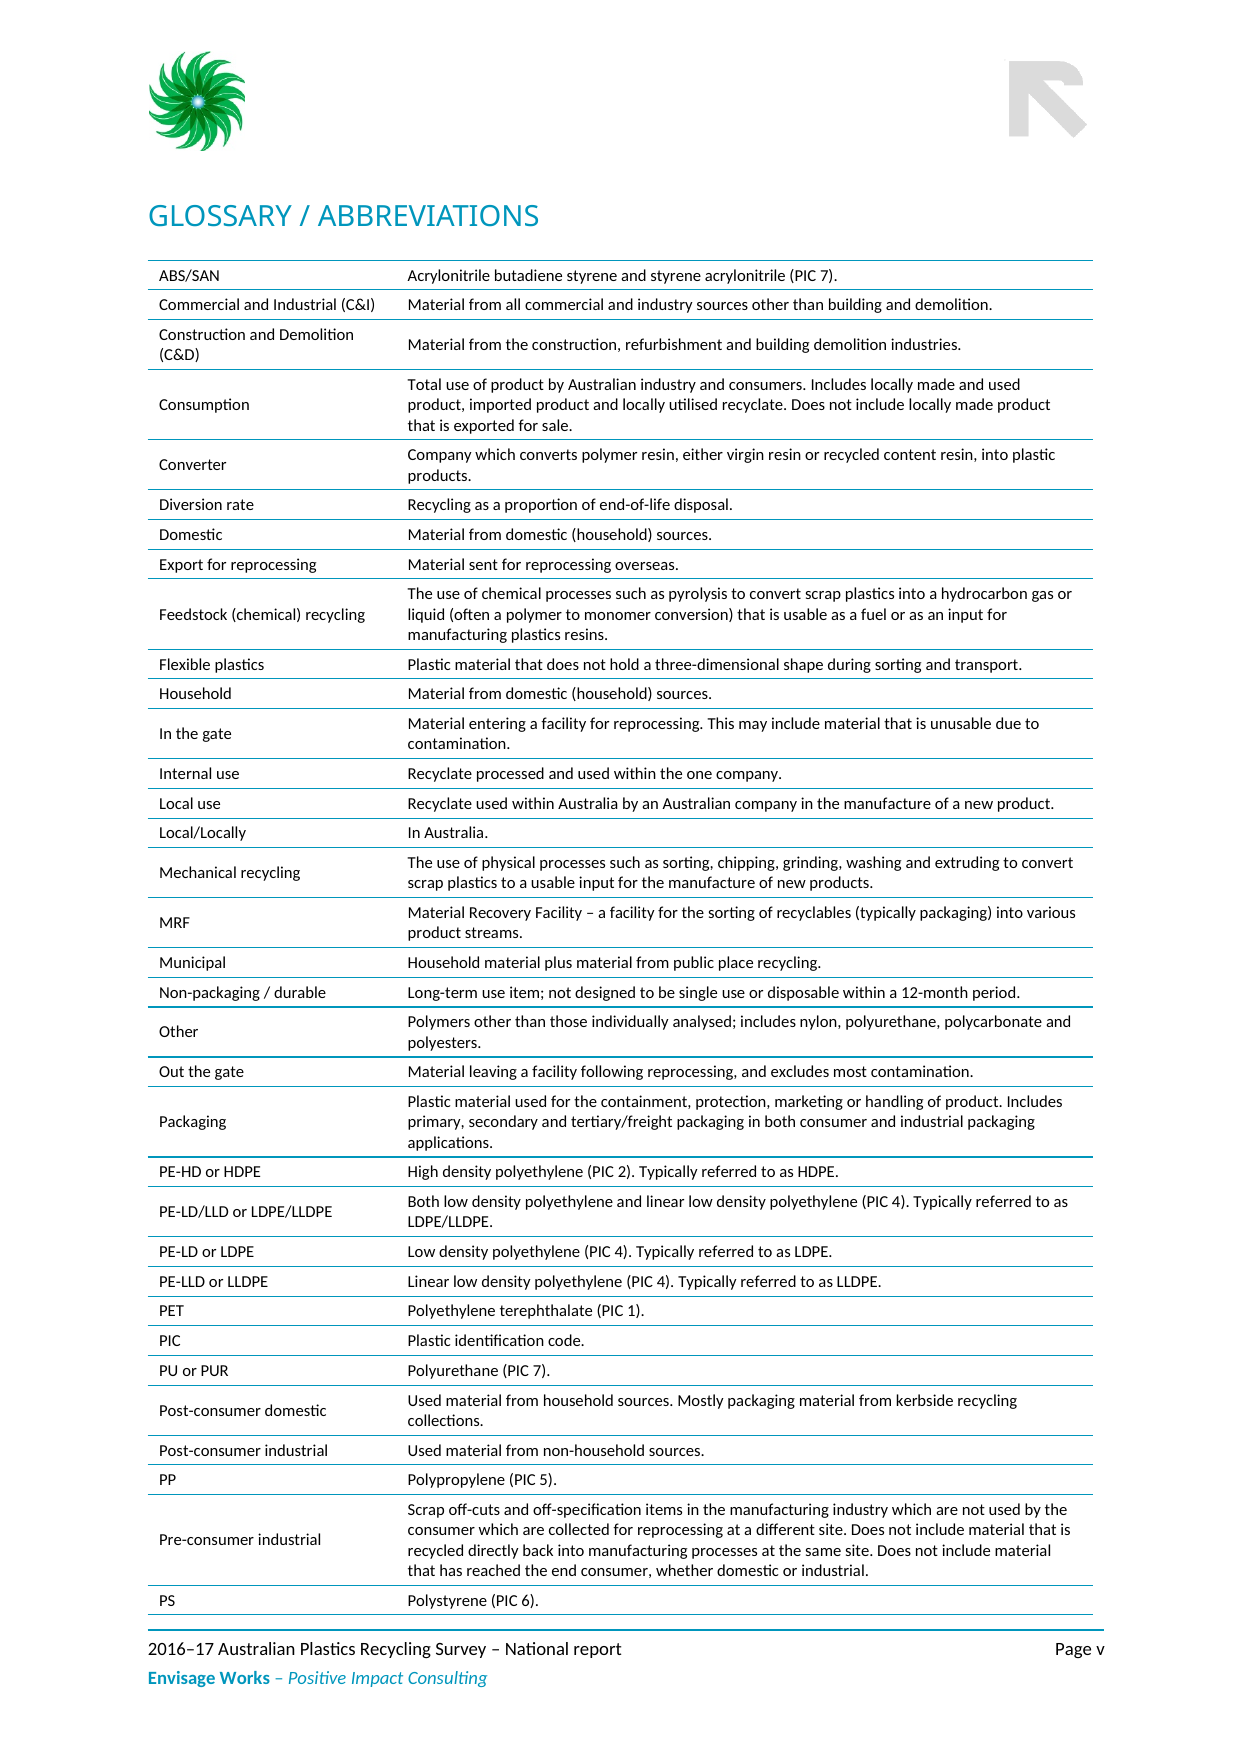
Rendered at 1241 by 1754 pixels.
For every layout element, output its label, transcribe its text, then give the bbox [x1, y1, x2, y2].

table_cell Local/Locally [148, 819, 396, 847]
table_cell Material from domestic (household) sources. [396, 520, 1093, 549]
table_cell The use of chemical processes such as pyrolysis to convert scrap plastics into a hydrocarbon gas or liquid (often a polymer to monomer conversion) that is usable as a fuel or as an input for manufacturing plastics resins. [396, 579, 1093, 649]
table_cell Internal use [148, 759, 396, 788]
table_cell Material from the construction, refurbishment and building demolition industries. [396, 320, 1093, 369]
table_cell In the gate [148, 709, 396, 758]
subtitle Glossary / Abbreviations [148, 195, 1104, 234]
table_cell Feedstock (chemical) recycling [148, 579, 396, 649]
table_cell PE-LD or LDPE [148, 1237, 396, 1266]
table_cell Long-term use item; not designed to be single use or disposable within a 12-month period. [396, 978, 1093, 1006]
table_cell Polyethylene terephthalate (PIC 1). [396, 1297, 1093, 1325]
table_cell PP [148, 1465, 396, 1494]
table_cell Material from all commercial and industry sources other than building and demolition. [396, 290, 1093, 319]
table_header ABS/SAN [148, 261, 396, 289]
table_cell Material entering a facility for reprocessing. This may include material that is unusable due to contamination. [396, 709, 1093, 758]
picture [1004, 59, 1091, 141]
table_cell PE-HD or HDPE [148, 1158, 396, 1186]
table_cell Used material from non-household sources. [396, 1436, 1093, 1464]
table_cell Export for reprocessing [148, 550, 396, 578]
table_cell Flexible plastics [148, 650, 396, 678]
table_cell Polyurethane (PIC 7). [396, 1356, 1093, 1384]
table_cell Post-consumer industrial [148, 1436, 396, 1464]
table_cell Packaging [148, 1087, 396, 1156]
table_cell Material sent for reprocessing overseas. [396, 550, 1093, 578]
table_cell Material leaving a facility following reprocessing, and excludes most contamination. [396, 1058, 1093, 1086]
table_cell PIC [148, 1326, 396, 1355]
table_cell Polymers other than those individually analysed; includes nylon, polyurethane, polycarbonate and polyesters. [396, 1008, 1093, 1056]
table_cell Consumption [148, 370, 396, 439]
table_cell Material Recovery Facility – a facility for the sorting of recyclables (typically packaging) into various product streams. [396, 898, 1093, 947]
table_cell PE-LD/LLD or LDPE/LLDPE [148, 1187, 396, 1236]
table_header Acrylonitrile butadiene styrene and styrene acrylonitrile (PIC 7). [396, 261, 1093, 289]
table_cell Other [148, 1008, 396, 1056]
table_cell Recyclate processed and used within the one company. [396, 759, 1093, 788]
table_cell Used material from household sources. Mostly packaging material from kerbside recycling collections. [396, 1386, 1093, 1434]
table_cell Scrap off-cuts and off-specification items in the manufacturing industry which are not used by the consumer which are collected for reprocessing at a different site. Does not include material that is recycled directly back into manufacturing processes at the same site. Does not include material that has reached the end consumer, whether domestic or industrial. [396, 1495, 1093, 1584]
table_cell Company which converts polymer resin, either virgin resin or recycled content resin, into plastic products. [396, 440, 1093, 489]
table_cell Municipal [148, 948, 396, 977]
table_cell MRF [148, 898, 396, 947]
table_cell Polypropylene (PIC 5). [396, 1465, 1093, 1494]
table_cell Diversion rate [148, 490, 396, 519]
picture [147, 51, 245, 149]
table_cell Out the gate [148, 1058, 396, 1086]
table_cell PE-LLD or LLDPE [148, 1267, 396, 1296]
table_cell In Australia. [396, 819, 1093, 847]
table_cell Household material plus material from public place recycling. [396, 948, 1093, 977]
table_cell Both low density polyethylene and linear low density polyethylene (PIC 4). Typically referred to as LDPE/LLDPE. [396, 1187, 1093, 1236]
table_cell Non-packaging / durable [148, 978, 396, 1006]
table_cell Low density polyethylene (PIC 4). Typically referred to as LDPE. [396, 1237, 1093, 1266]
table_cell The use of physical processes such as sorting, chipping, grinding, washing and extruding to convert scrap plastics to a usable input for the manufacture of new products. [396, 848, 1093, 897]
table_cell Household [148, 679, 396, 708]
table_cell Recyclate used within Australia by an Australian company in the manufacture of a new product. [396, 789, 1093, 817]
table_cell Construction and Demolition (C&D) [148, 320, 396, 369]
table_cell High density polyethylene (PIC 2). Typically referred to as HDPE. [396, 1158, 1093, 1186]
table_cell Material from domestic (household) sources. [396, 679, 1093, 708]
table_cell Mechanical recycling [148, 848, 396, 897]
table_cell Post-consumer domestic [148, 1386, 396, 1434]
table_cell Pre-consumer industrial [148, 1495, 396, 1584]
table_cell Plastic identification code. [396, 1326, 1093, 1355]
table_cell Linear low density polyethylene (PIC 4). Typically referred to as LLDPE. [396, 1267, 1093, 1296]
table_cell Polystyrene (PIC 6). [396, 1586, 1093, 1614]
table_cell Local use [148, 789, 396, 817]
table_cell PET [148, 1297, 396, 1325]
table_cell Plastic material that does not hold a three-dimensional shape during sorting and transport. [396, 650, 1093, 678]
table_cell Total use of product by Australian industry and consumers. Includes locally made and used product, imported product and locally utilised recyclate. Does not include locally made product that is exported for sale. [396, 370, 1093, 439]
table_cell Plastic material used for the containment, protection, marketing or handling of product. Includes primary, secondary and tertiary/freight packaging in both consumer and industrial packaging applications. [396, 1087, 1093, 1156]
table_cell Recycling as a proportion of end-of-life disposal. [396, 490, 1093, 519]
table_cell PS [148, 1586, 396, 1614]
table_cell Converter [148, 440, 396, 489]
table_cell Commercial and Industrial (C&I) [148, 290, 396, 319]
table_cell PU or PUR [148, 1356, 396, 1384]
table_cell Domestic [148, 520, 396, 549]
